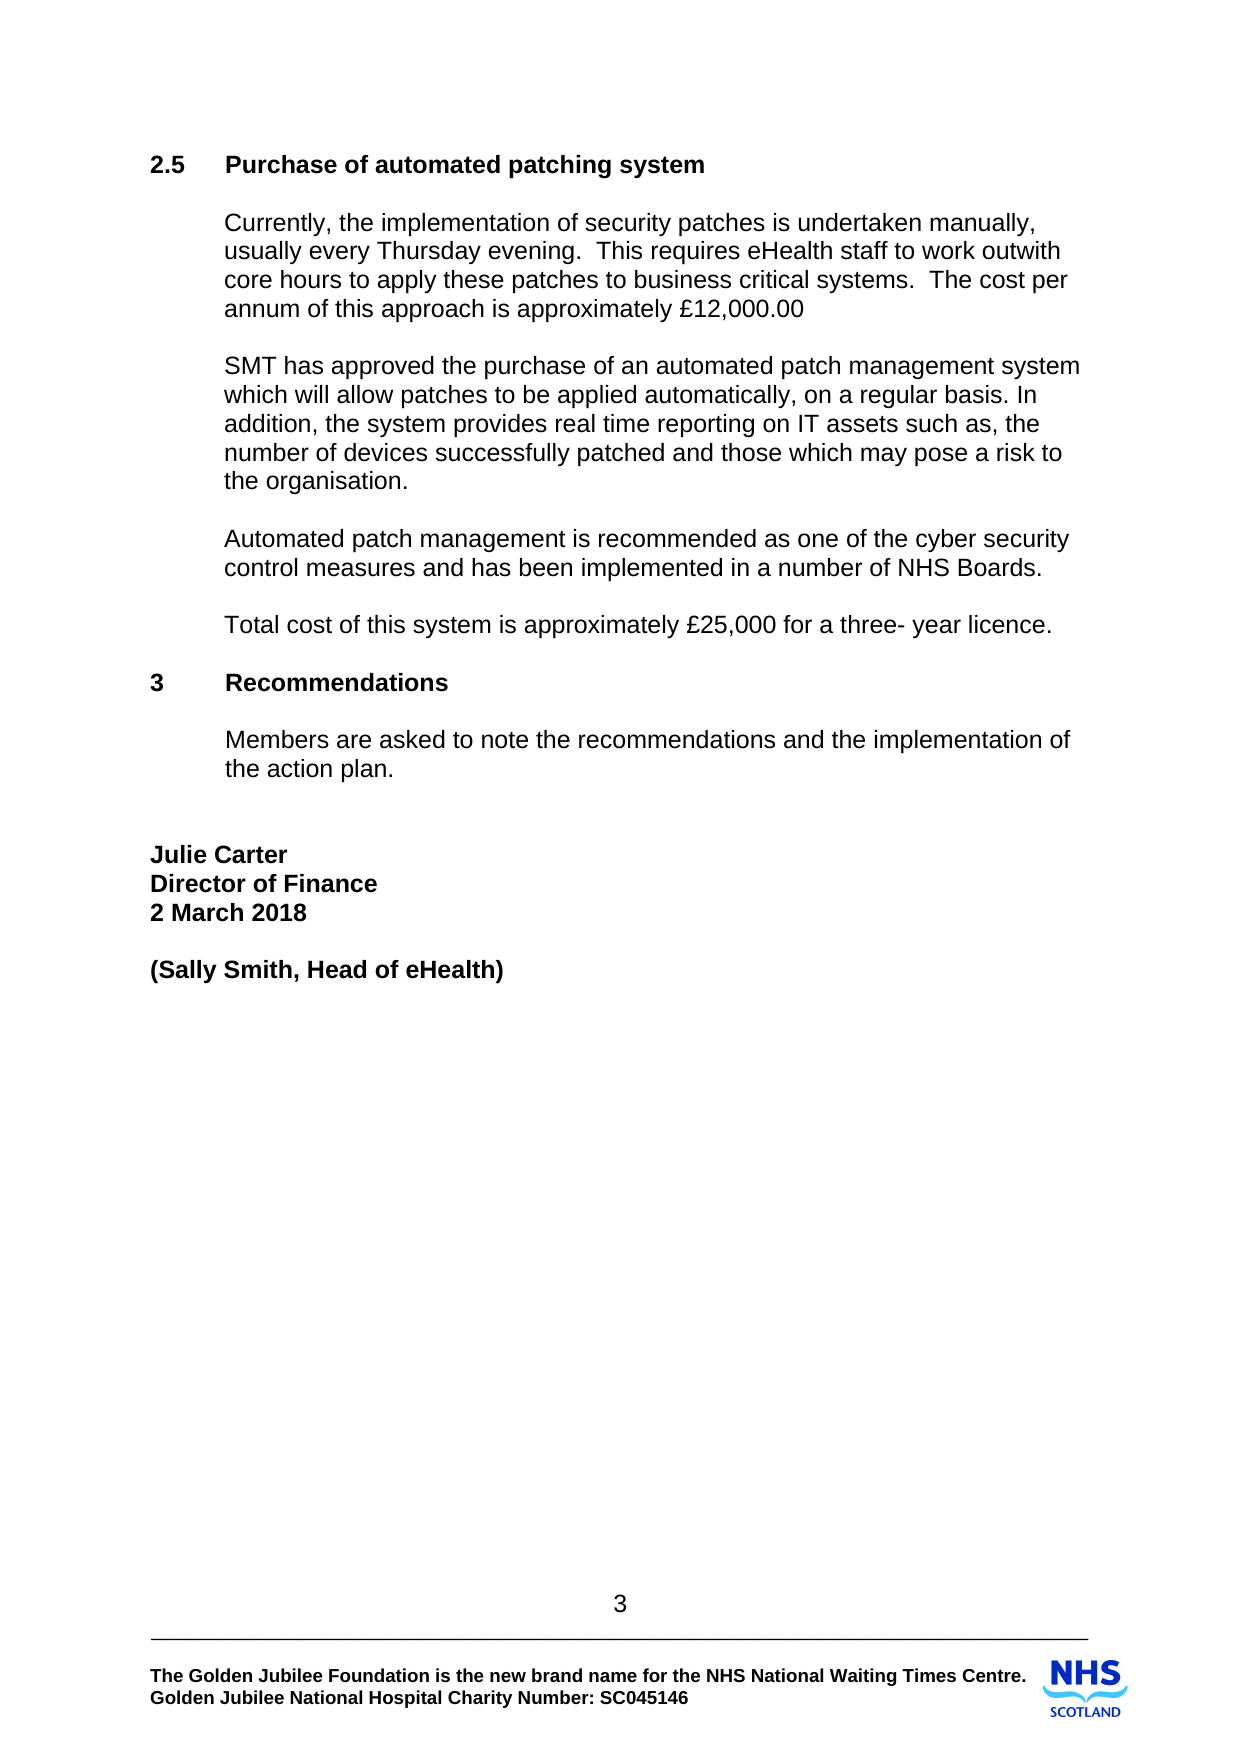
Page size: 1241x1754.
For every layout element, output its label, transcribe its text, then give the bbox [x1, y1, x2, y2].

text Currently, the implementation of security patches is undertaken manually, usually every Thursday evening. This requires eHealth staff to work outwith core hours to apply these patches to business critical systems. The cost per annum of this approach is approximately £12,000.00 [224, 207, 1090, 322]
list 3 Recommendations [150, 667, 1090, 696]
picture [1042, 1660, 1128, 1717]
text Automated patch management is recommended as one of the cyber security control measures and has been implemented in a number of NHS Boards. [224, 524, 1090, 581]
text 2.5 Purchase of automated patching system [150, 150, 1090, 179]
text 2 March 2018 [150, 897, 1090, 926]
text SMT has approved the purchase of an automated patch management system which will allow patches to be applied automatically, on a regular basis. In addition, the system provides real time reporting on IT assets such as, the number of devices successfully patched and those which may pose a risk to the organisation. [224, 351, 1090, 495]
text Director of Finance [150, 869, 1090, 897]
text Members are asked to note the recommendations and the implementation of the action plan. [225, 725, 1090, 782]
text Total cost of this system is approximately £25,000 for a three- year licence. [224, 610, 1090, 639]
text (Sally Smith, Head of eHealth) [150, 955, 1090, 984]
text Julie Carter [150, 840, 1090, 869]
